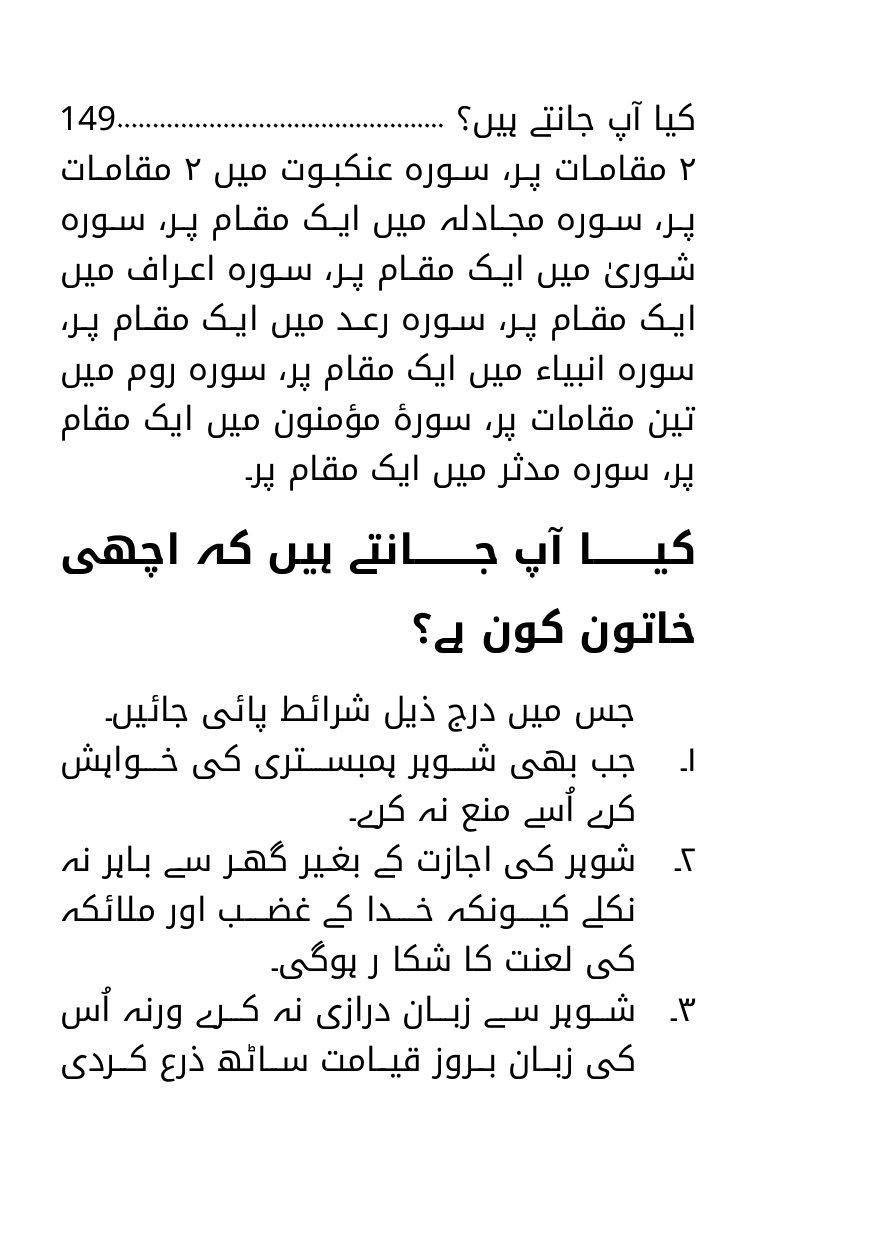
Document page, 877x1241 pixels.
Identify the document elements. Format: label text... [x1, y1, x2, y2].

text جس میں درج ذیل شرائط پائی جائیں۔ [60, 681, 697, 731]
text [60, 981, 697, 1081]
text ۱۔ جب بھی شوہر ہمبستری کی خواہش کرے اُسے منع نہ کرے۔ [60, 731, 697, 831]
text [60, 140, 697, 490]
text ۲۔ شوہر کی اجازت کے بغیر گھر سے باہر نہ نکلے کیونکہ خدا کے غضب اور ملائکہ کی لعنت کا شکا ر ہوگی۔ [60, 831, 697, 981]
subtitle کیا آپ جانتے ہیں کہ اچھی خاتون کون ہے؟ [60, 511, 697, 669]
